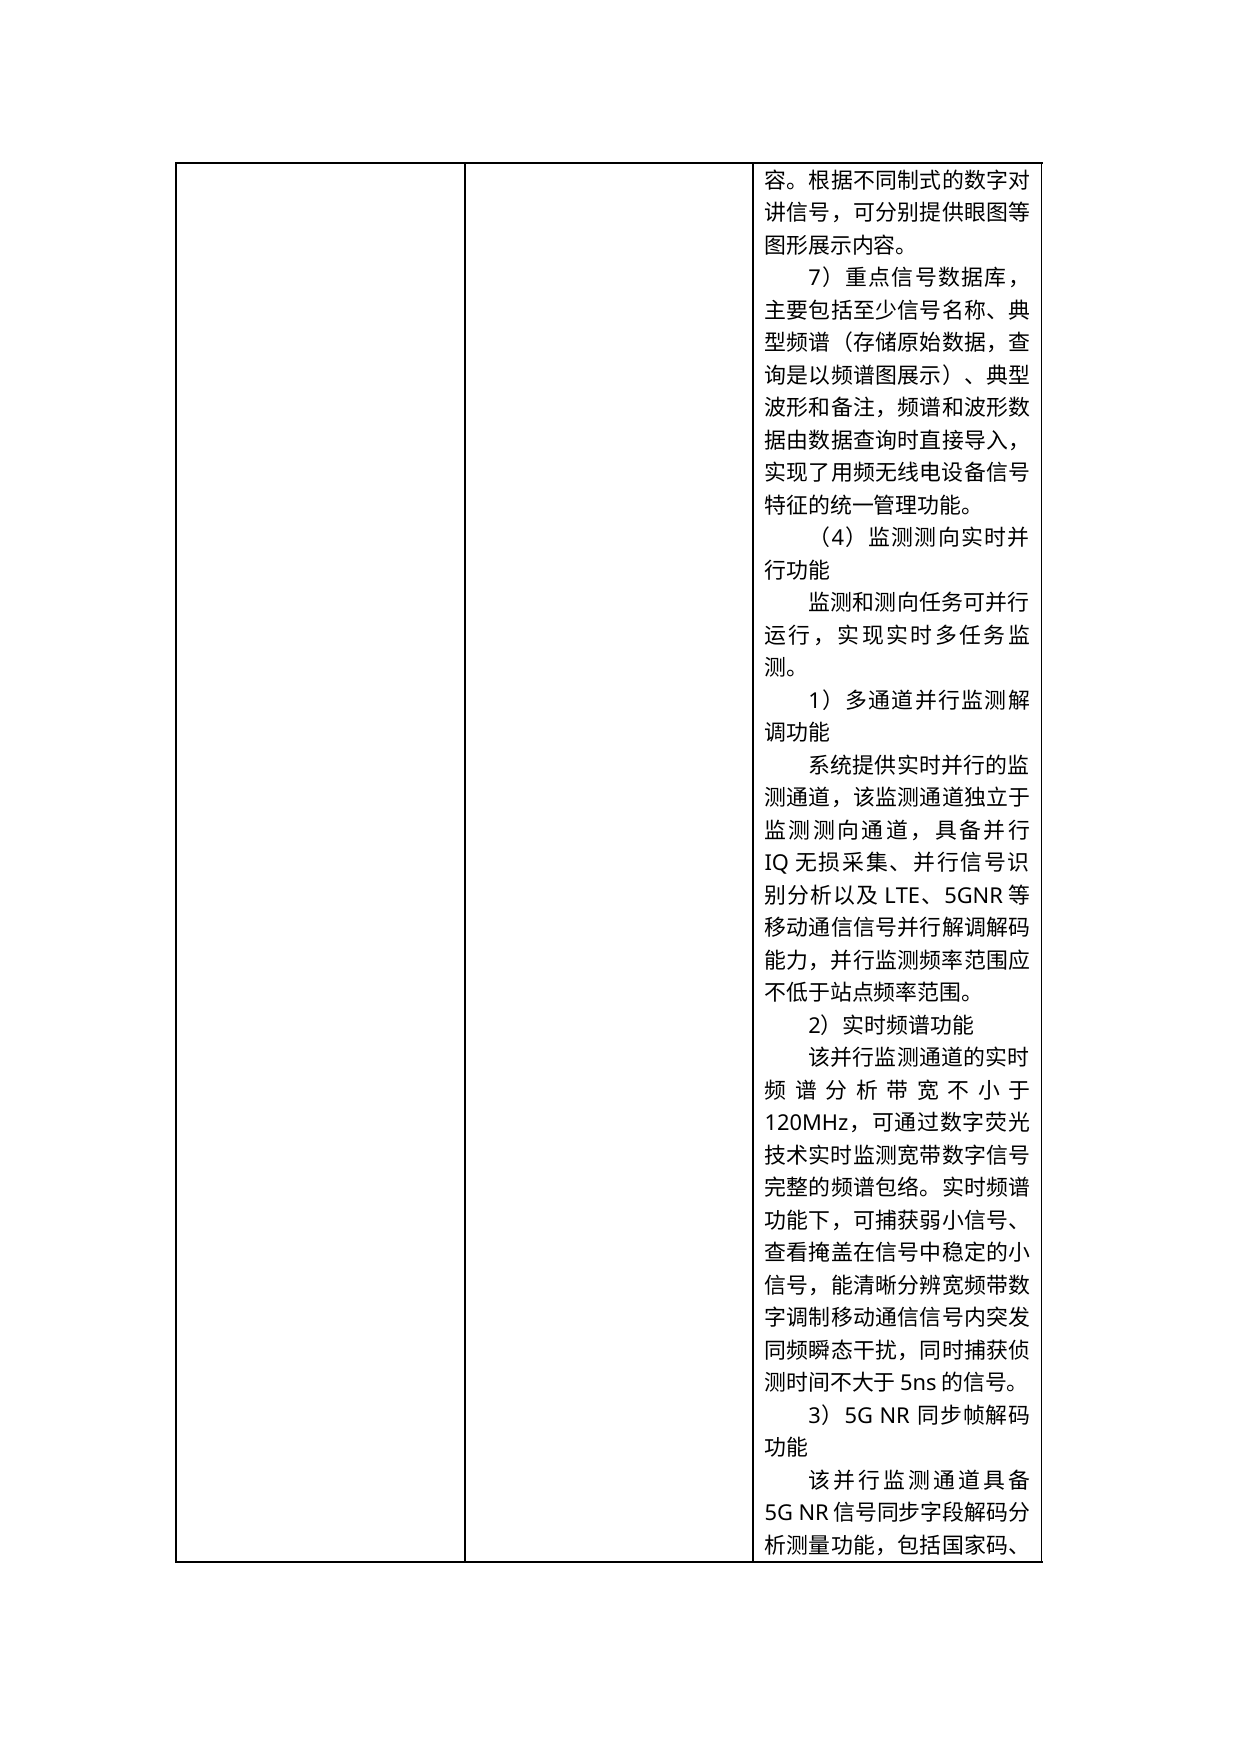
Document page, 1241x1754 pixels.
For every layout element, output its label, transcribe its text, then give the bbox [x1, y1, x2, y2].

table_cell [466, 164, 752, 1561]
table_cell 1 [177, 164, 464, 1561]
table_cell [754, 164, 1041, 1561]
